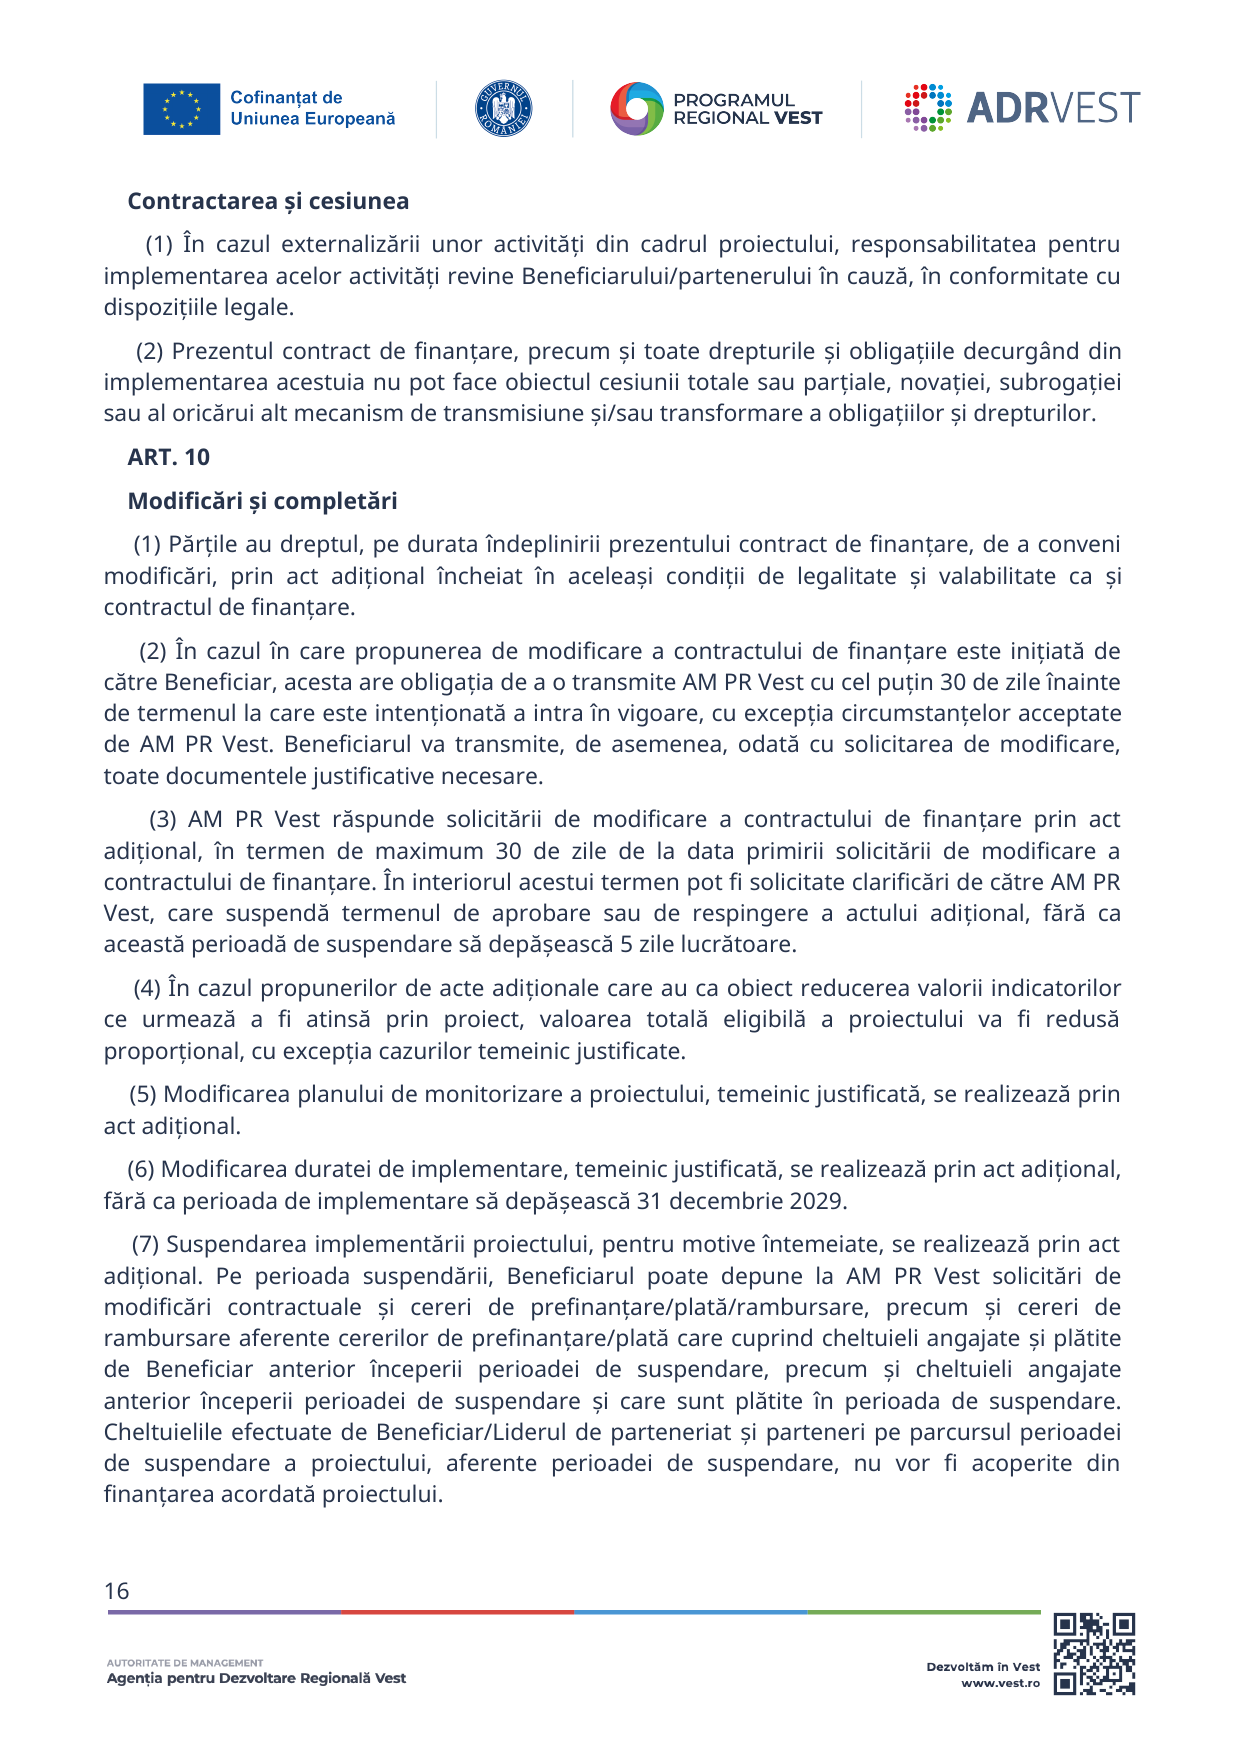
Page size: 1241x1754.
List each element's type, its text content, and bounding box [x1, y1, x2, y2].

picture [103, 1606, 1142, 1702]
text (2) În cazul în care propunerea de modificare a contractului de finanţare este iniţiată de către Beneficiar, acesta are obligaţia de a o transmite AM PR Vest cu cel puţin 30 de zile înainte de termenul la care este intenţionată a intra în vigoare, cu excepţia circumstanţelor acceptate de AM PR Vest. Beneficiarul va transmite, de asemenea, odată cu solicitarea de modificare, toate documentele justificative necesare. [103, 634, 1122, 791]
text (2) Prezentul contract de finanţare, precum şi toate drepturile şi obligaţiile decurgând din implementarea acestuia nu pot face obiectul cesiunii totale sau parţiale, novaţiei, subrogaţiei sau al oricărui alt mecanism de transmisiune şi/sau transformare a obligaţiilor şi drepturilor. [103, 334, 1122, 428]
text Modificări şi completări [103, 484, 1122, 516]
text (7) Suspendarea implementării proiectului, pentru motive întemeiate, se realizează prin act adiţional. Pe perioada suspendării, Beneficiarul poate depune la AM PR Vest solicitări de modificări contractuale şi cereri de prefinanţare/plată/rambursare, precum şi cereri de rambursare aferente cererilor de prefinanţare/plată care cuprind cheltuieli angajate şi plătite de Beneficiar anterior începerii perioadei de suspendare, precum şi cheltuieli angajate anterior începerii perioadei de suspendare şi care sunt plătite în perioada de suspendare. Cheltuielile efectuate de Beneficiar/Liderul de parteneriat şi parteneri pe parcursul perioadei de suspendare a proiectului, aferente perioadei de suspendare, nu vor fi acoperite din finanţarea acordată proiectului. [103, 1228, 1122, 1509]
text (1) Părţile au dreptul, pe durata îndeplinirii prezentului contract de finanţare, de a conveni modificări, prin act adiţional încheiat în aceleaşi condiţii de legalitate şi valabilitate ca şi contractul de finanţare. [103, 528, 1122, 622]
text (3) AM PR Vest răspunde solicitării de modificare a contractului de finanţare prin act adiţional, în termen de maximum 30 de zile de la data primirii solicitării de modificare a contractului de finanţare. În interiorul acestui termen pot fi solicitate clarificări de către AM PR Vest, care suspendă termenul de aprobare sau de respingere a actului adiţional, fără ca această perioadă de suspendare să depăşească 5 zile lucrătoare. [103, 803, 1122, 959]
text (6) Modificarea duratei de implementare, temeinic justificată, se realizează prin act adiţional, fără ca perioada de implementare să depăşească 31 decembrie 2029. [103, 1153, 1122, 1216]
text (4) În cazul propunerilor de acte adiţionale care au ca obiect reducerea valorii indicatorilor ce urmează a fi atinsă prin proiect, valoarea totală eligibilă a proiectului va fi redusă proporţional, cu excepţia cazurilor temeinic justificate. [103, 972, 1122, 1066]
text (5) Modificarea planului de monitorizare a proiectului, temeinic justificată, se realizează prin act adiţional. [103, 1078, 1122, 1141]
text Contractarea şi cesiunea [103, 184, 1122, 216]
picture [103, 62, 1180, 156]
text (1) În cazul externalizării unor activităţi din cadrul proiectului, responsabilitatea pentru implementarea acelor activităţi revine Beneficiarului/partenerului în cauză, în conformitate cu dispoziţiile legale. [103, 228, 1122, 322]
text ART. 10 [103, 441, 1122, 472]
